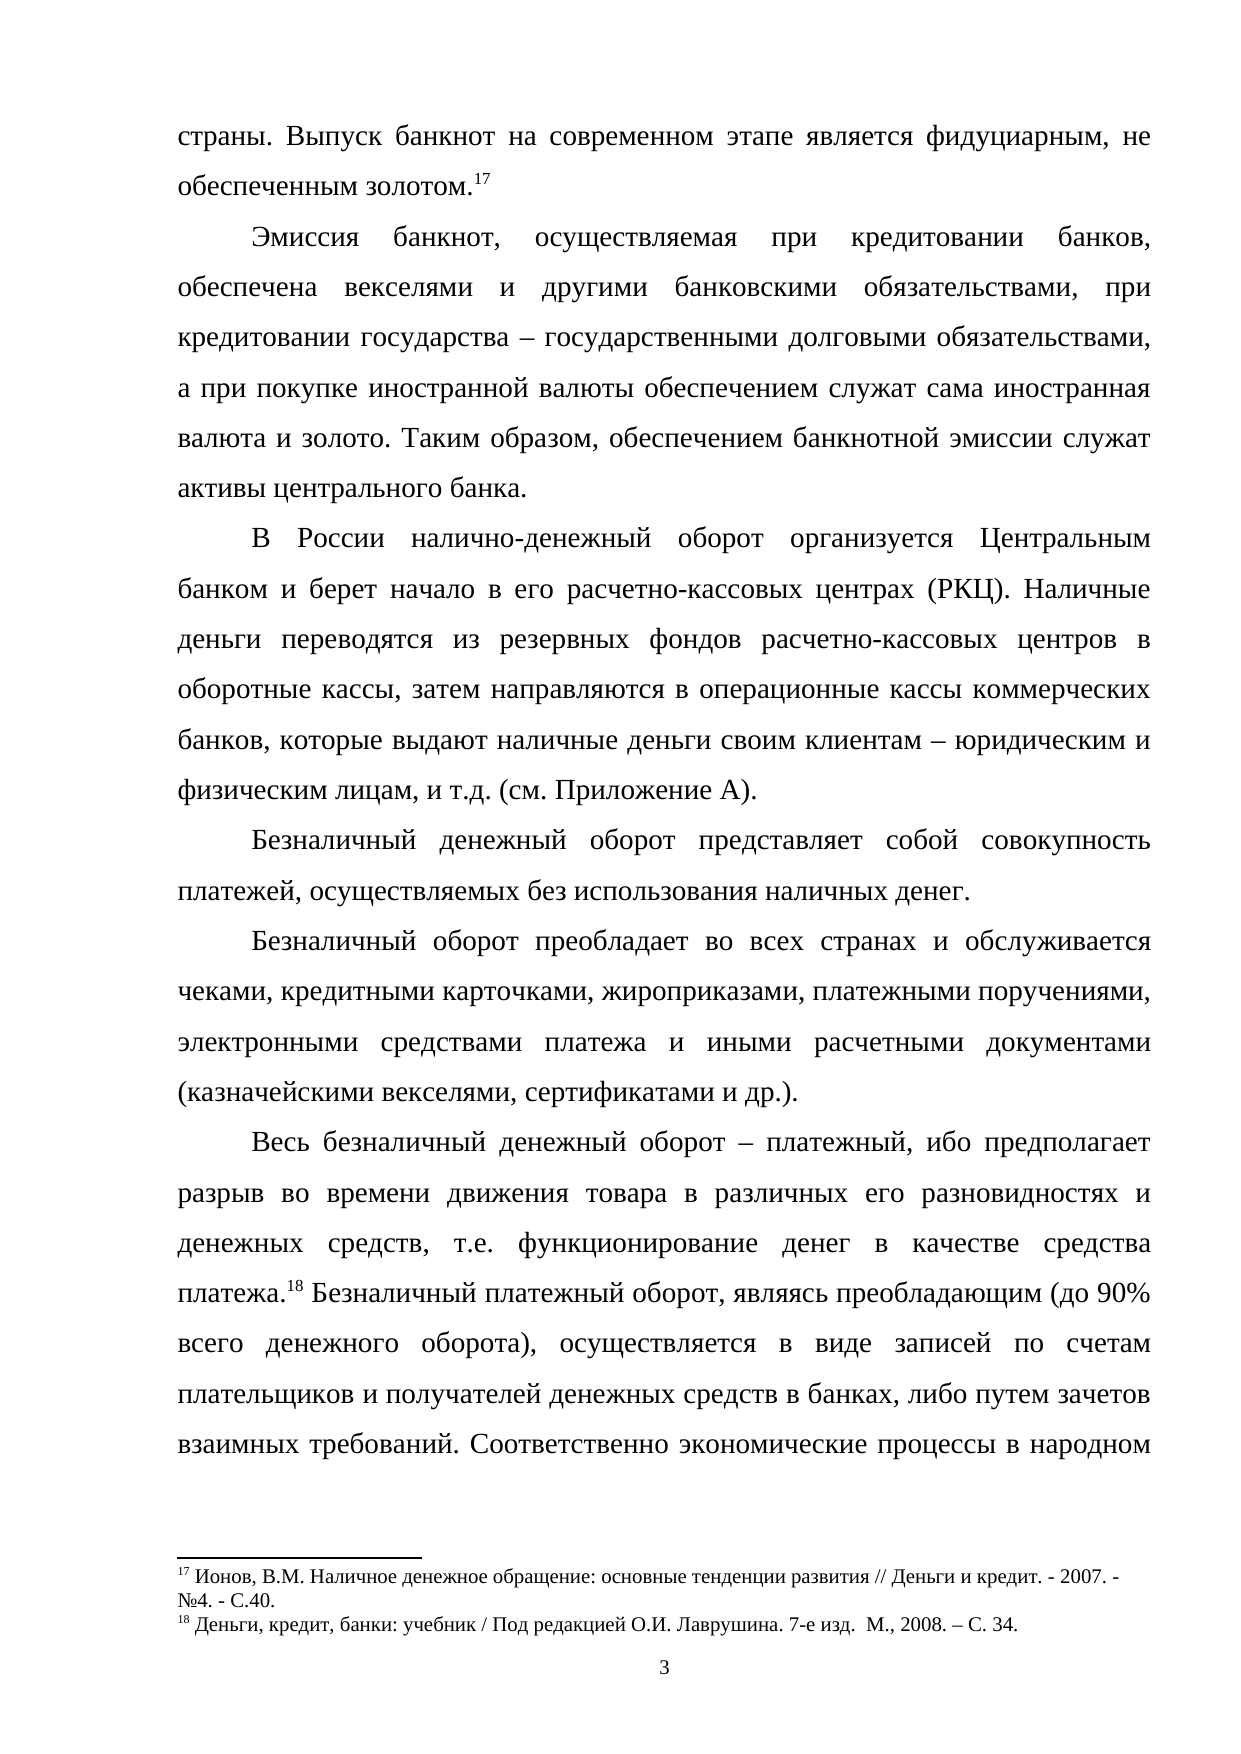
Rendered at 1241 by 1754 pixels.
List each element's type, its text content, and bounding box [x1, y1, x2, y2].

text В России налично-денежный оборот организуется Центральным банком и берет начало в его расчетно-кассовых центрах (РКЦ). Наличные деньги переводятся из резервных фондов расчетно-кассовых центров в оборотные кассы, затем направляются в операционные кассы коммерческих банков, которые выдают наличные деньги своим клиентам – юридическим и физическим лицам, и т.д. (см. Приложение А). [177, 521, 1152, 806]
text Безналичный оборот преобладает во всех странах и обслуживается чеками, кредитными карточками, жироприказами, платежными поручениями, электронными средствами платежа и иными расчетными документами (казначейскими векселями, сертификатами и др.). [177, 923, 1152, 1108]
text Безналичный денежный оборот представляет собой совокупность платежей, осуществляемых без использования наличных денег. [177, 822, 1152, 906]
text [177, 1124, 1152, 1460]
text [177, 118, 1152, 202]
text Эмиссия банкнот, осуществляемая при кредитовании банков, обеспечена векселями и другими банковскими обязательствами, при кредитовании государства – государственными долговыми обязательствами, а при покупке иностранной валюты обеспечением служат сама иностранная валюта и золото. Таким образом, обеспечением банкнотной эмиссии служат активы центрального банка. [177, 219, 1152, 504]
